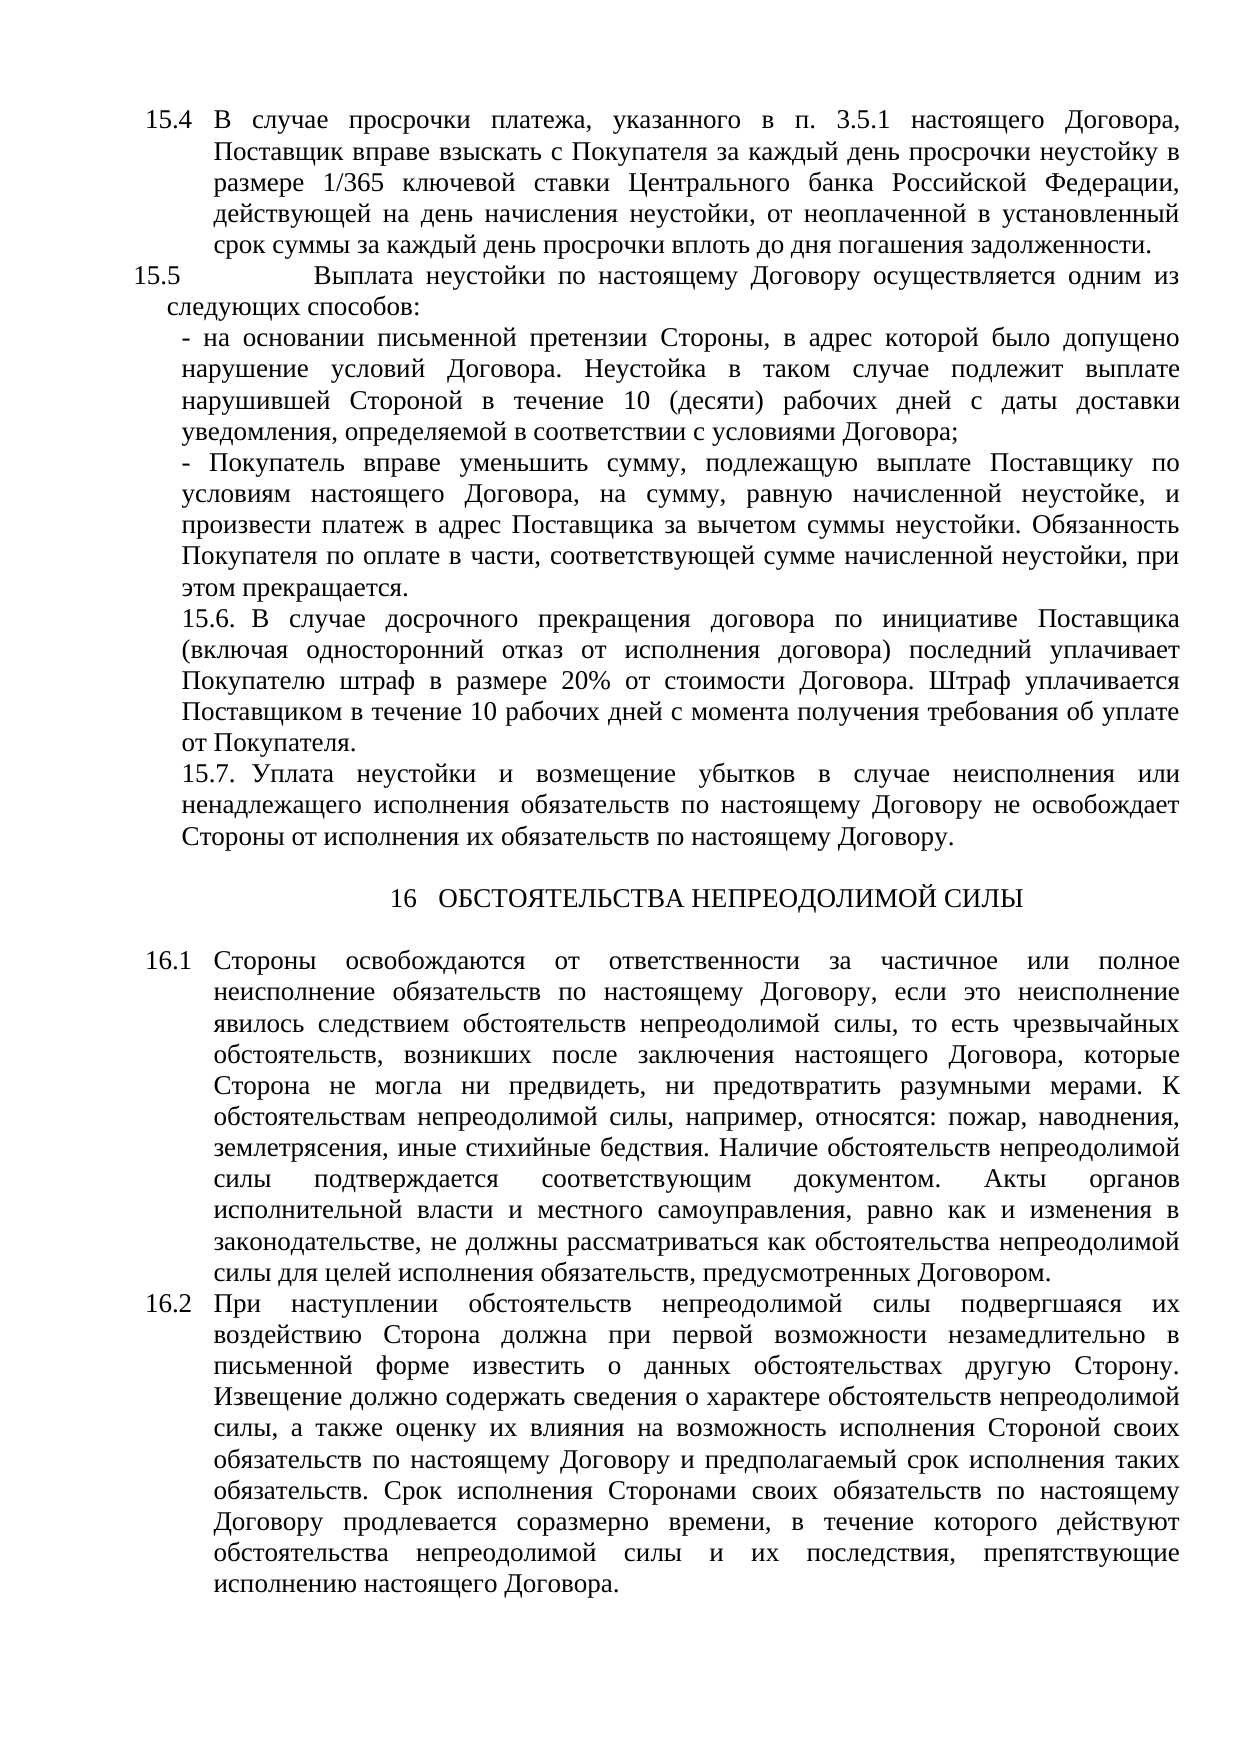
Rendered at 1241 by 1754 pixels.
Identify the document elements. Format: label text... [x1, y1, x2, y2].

list В случае просрочки платежа, указанного в п. 3.5.1 настоящего Договора, Поставщик вправе взыскать с Покупателя за каждый день просрочки неустойку в размере 1/365 ключевой ставки Центрального банка Российской Федерации, действующей на день начисления неустойки, от неоплаченной в установленный срок суммы за каждый день просрочки вплоть до дня погашения задолженности. [145, 103, 1181, 259]
text - Покупатель вправе уменьшить сумму, подлежащую выплате Поставщику по условиям настоящего Договора, на сумму, равную начисленной неустойке, и произвести платеж в адрес Поставщика за вычетом суммы неустойки. Обязанность Покупателя по оплате в части, соответствующей сумме начисленной неустойки, при этом прекращается. [181, 446, 1181, 602]
text 15.7. Уплата неустойки и возмещение убытков в случае неисполнения или ненадлежащего исполнения обязательств по настоящему Договору не освобождает Стороны от исполнения их обязательств по настоящему Договору. [181, 757, 1181, 851]
list Стороны освобождаются от ответственности за частичное или полное неисполнение обязательств по настоящему Договору, если это неисполнение явилось следствием обстоятельств непреодолимой силы, то есть чрезвычайных обстоятельств, возникших после заключения настоящего Договора, которые Сторона не могла ни предвидеть, ни предотвратить разумными мерами. К обстоятельствам непреодолимой силы, например, относятся: пожар, наводнения, землетрясения, иные стихийные бедствия. Наличие обстоятельств непреодолимой силы подтверждается соответствующим документом. Акты органов исполнительной власти и местного самоуправления, равно как и изменения в законодательстве, не должны рассматриваться как обстоятельства непреодолимой силы для целей исполнения обязательств, предусмотренных Договором. [145, 944, 1181, 1287]
list ОБСТОЯТЕЛЬСТВА НЕПРЕОДОЛИМОЙ СИЛЫ [232, 882, 1181, 913]
text - на основании письменной претензии Стороны, в адрес которой было допущено нарушение условий Договора. Неустойка в таком случае подлежит выплате нарушившей Стороной в течение 10 (десяти) рабочих дней с даты доставки уведомления, определяемой в соответствии с условиями Договора; [181, 321, 1181, 446]
list При наступлении обстоятельств непреодолимой силы подвергшаяся их воздействию Сторона должна при первой возможности незамедлительно в письменной форме известить о данных обстоятельствах другую Сторону. Извещение должно содержать сведения о характере обстоятельств непреодолимой силы, а также оценку их влияния на возможность исполнения Стороной своих обязательств по настоящему Договору и предполагаемый срок исполнения таких обязательств. Срок исполнения Сторонами своих обязательств по настоящему Договору продлевается соразмерно времени, в течение которого действуют обстоятельства непреодолимой силы и их последствия, препятствующие исполнению настоящего Договора. [145, 1287, 1181, 1598]
text 15.6. В случае досрочного прекращения договора по инициативе Поставщика (включая односторонний отказ от исполнения договора) последний уплачивает Покупателю штраф в размере 20% от стоимости Договора. Штраф уплачивается Поставщиком в течение 10 рабочих дней с момента получения требования об уплате от Покупателя. [181, 602, 1181, 757]
list Выплата неустойки по настоящему Договору осуществляется одним из следующих способов: [133, 259, 1181, 321]
